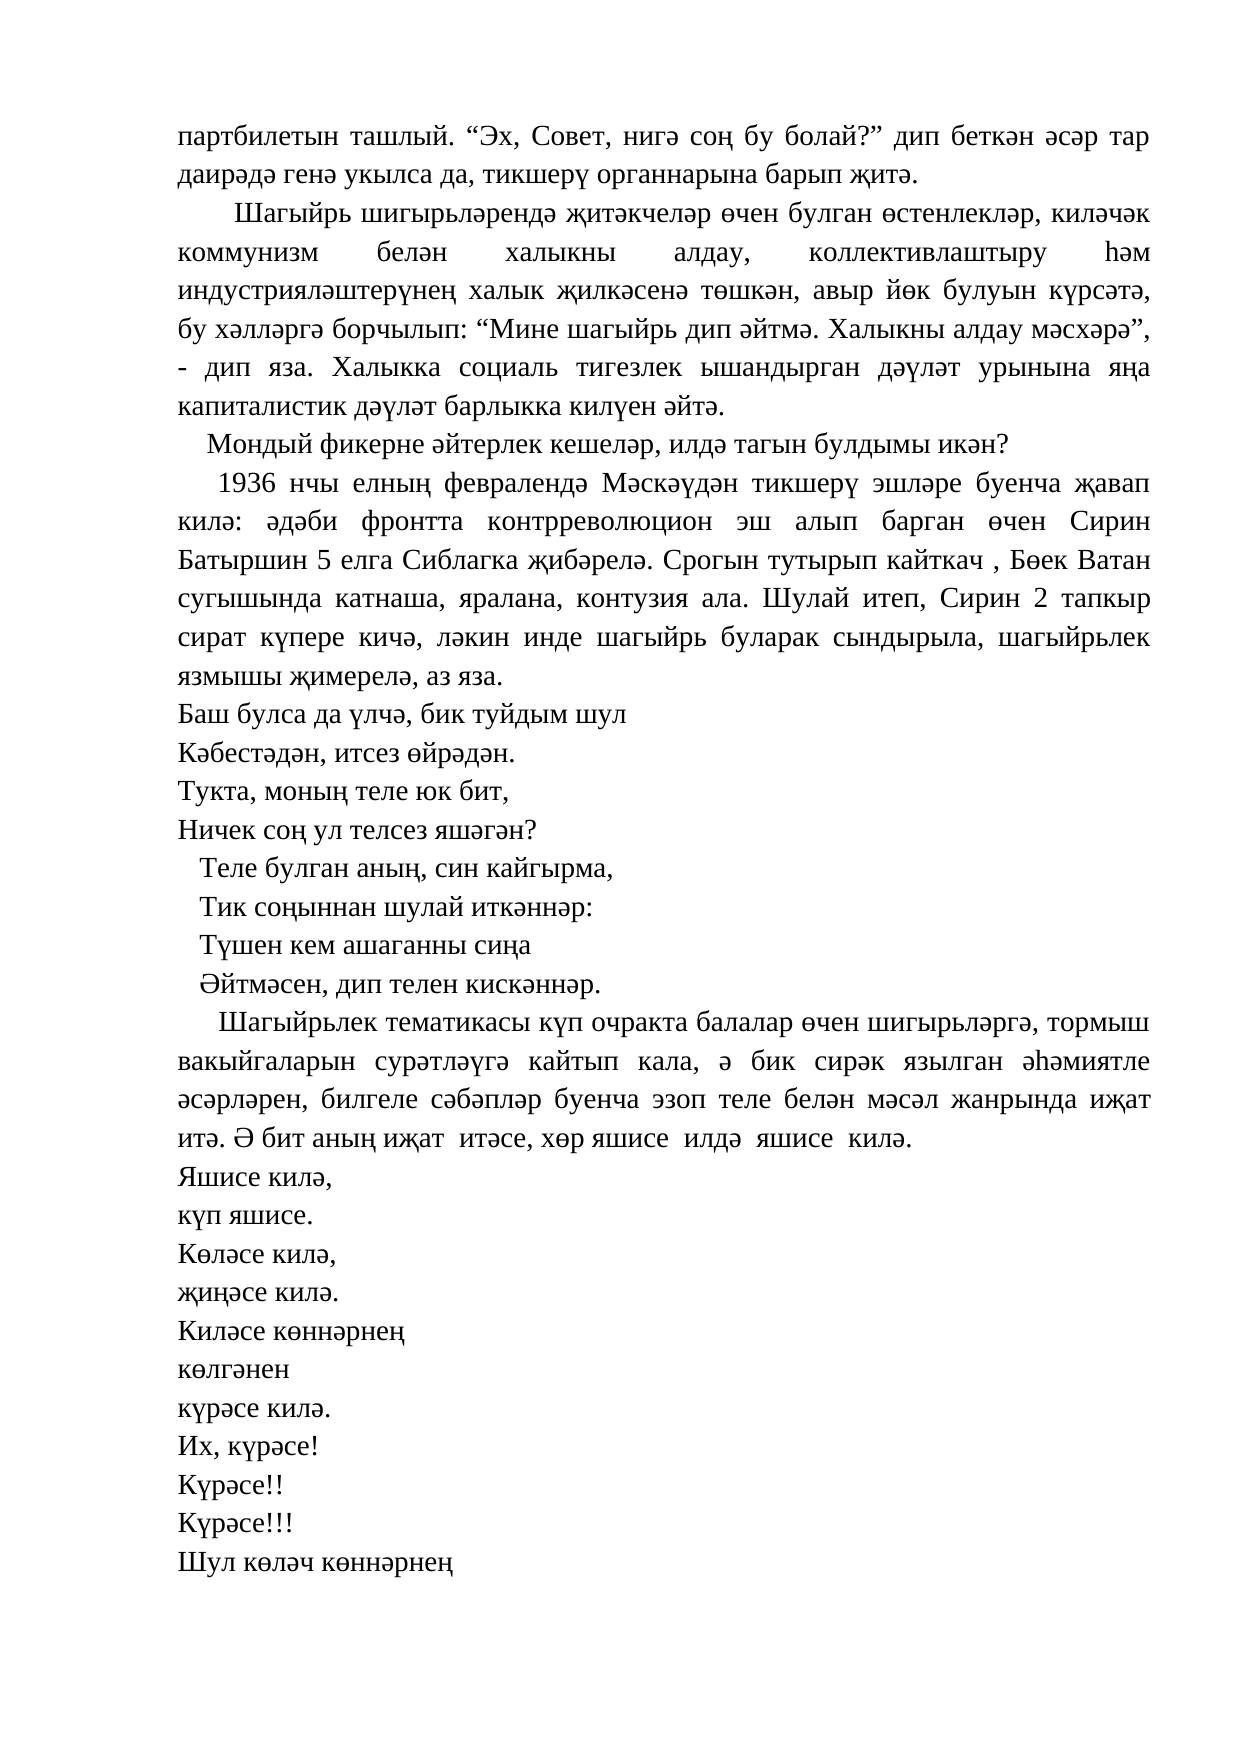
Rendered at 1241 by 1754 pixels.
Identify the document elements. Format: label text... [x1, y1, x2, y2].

text Түшен кем ашаганны сиңа [177, 927, 1152, 961]
text Шагыйрьлек тематикасы күп очракта балалар өчен шигырьләргә, тормыш вакыйгаларын сурәтләүгә кайтып кала, ә бик сирәк язылган әһәмиятле әсәрләрен, билгеле сәбәпләр буенча эзоп теле белән мәсәл жанрында иҗат итә. Ә бит аның иҗат итәсе, хөр яшисе илдә яшисе килә. [177, 1004, 1152, 1154]
text 1936 нчы елның февралендә Мәскәүдән тикшерү эшләре буенча җавап килә: әдәби фронтта контрреволюцион эш алып барган өчен Сирин Батыршин 5 елга Сиблагка җибәрелә. Срогын тутырып кайткач , Бөек Ватан сугышында катнаша, яралана, контузия ала. Шулай итеп, Сирин 2 тапкыр сират күпере кичә, ләкин инде шагыйрь буларак сындырыла, шагыйрьлек язмышы җимерелә, аз яза. [177, 465, 1152, 691]
text Шагыйрь шигырьләрендә җитәкчеләр өчен булган өстенлекләр, киләчәк коммунизм белән халыкны алдау, коллективлаштыру һәм индустрияләштерүнең халык җилкәсенә төшкән, авыр йөк булуын күрсәтә, бу хәлләргә борчылып: “Мине шагыйрь дип әйтмә. Халыкны алдау мәсхәрә”, - дип яза. Халыкка социаль тигезлек ышандырган дәүләт урынына яңа капиталистик дәүләт барлыкка килүен әйтә. [177, 195, 1152, 421]
text Тик соңыннан шулай иткәннәр: [177, 889, 1152, 922]
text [177, 1159, 1152, 1578]
text Ничек соң ул телсез яшәгән? [177, 812, 1152, 845]
text Баш булса да үлчә, бик туйдым шул [177, 696, 1152, 730]
text Теле булган аның, син кайгырма, [177, 850, 1152, 884]
text Кәбестәдән, итсез өйрәдән. [177, 735, 1152, 768]
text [177, 118, 1152, 190]
text Мондый фикерне әйтерлек кешеләр, илдә тагын булдымы икән? [177, 426, 1152, 460]
text Тукта, моның теле юк бит, [177, 773, 1152, 807]
text Әйтмәсен, дип телен кискәннәр. [177, 966, 1152, 999]
